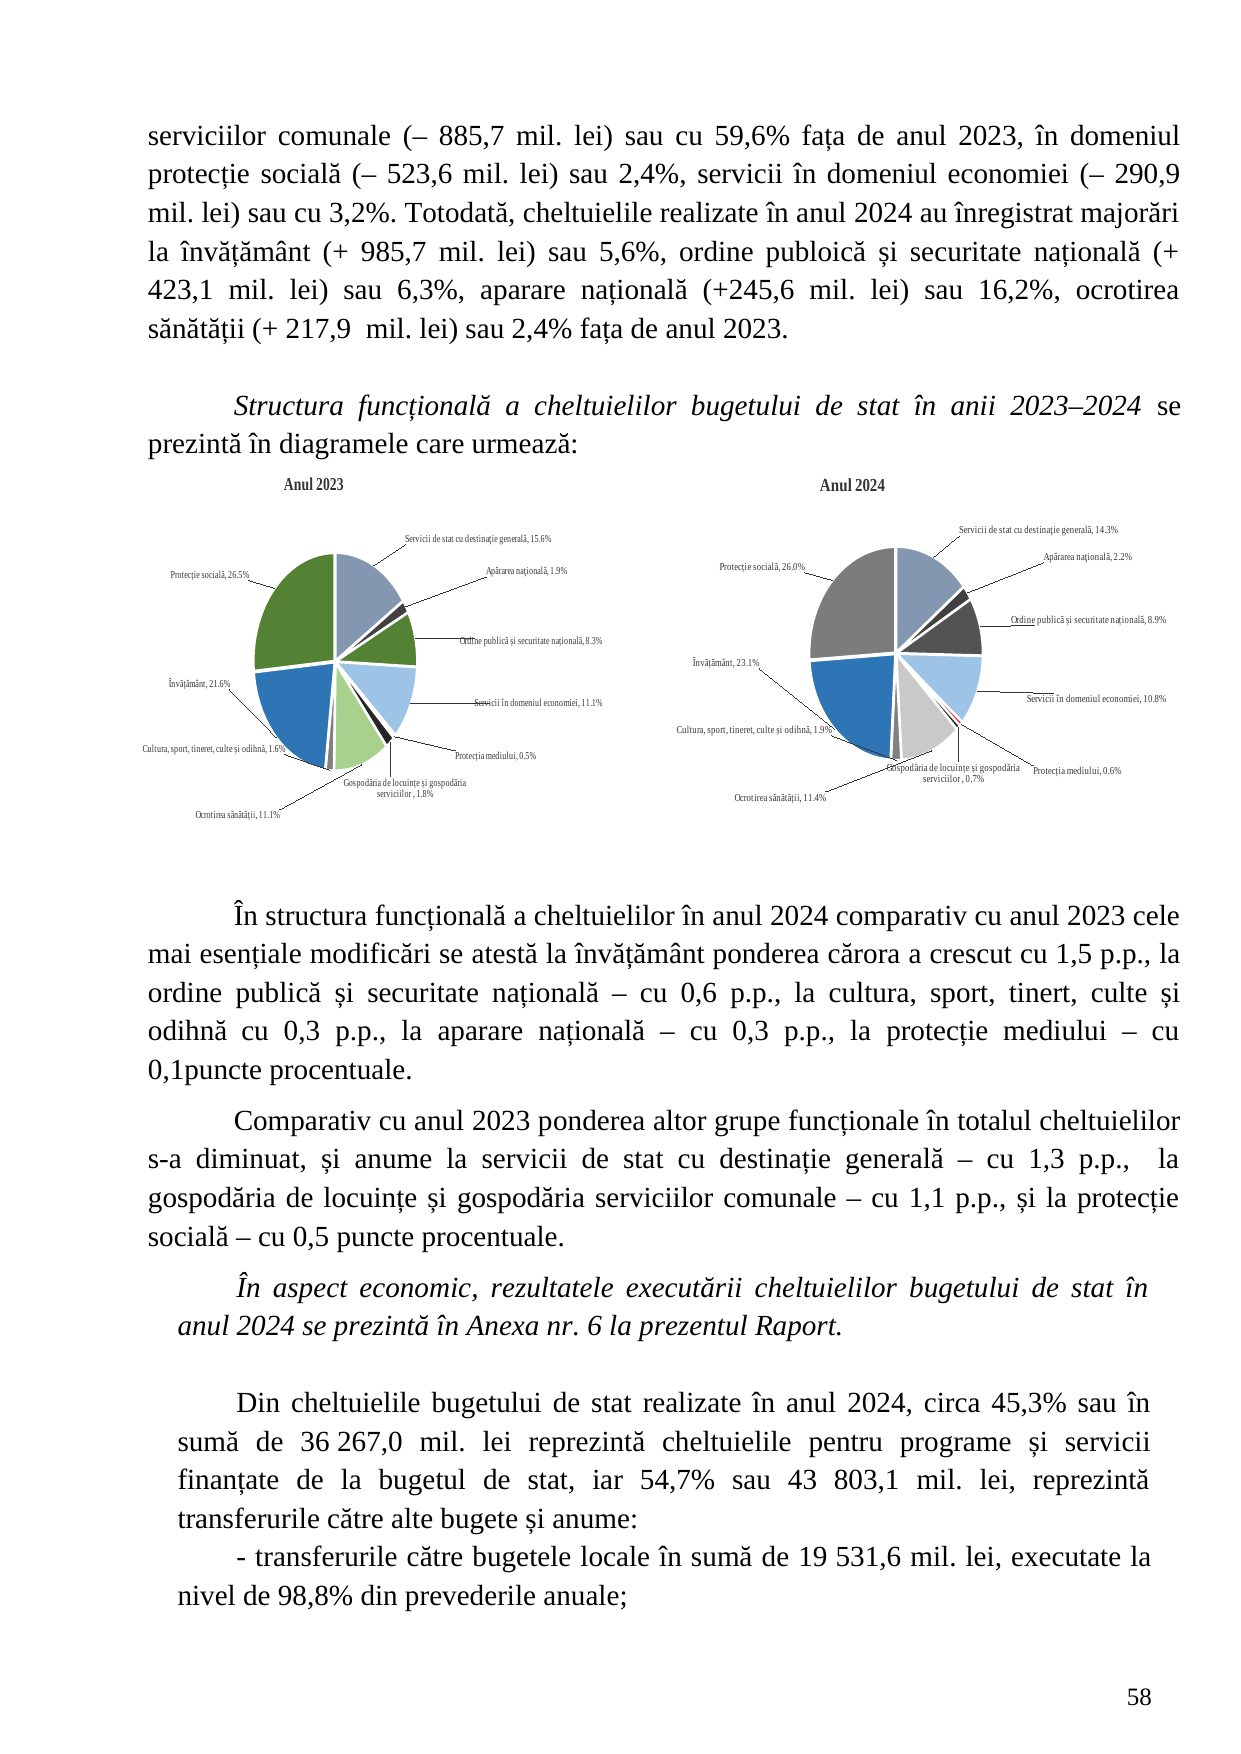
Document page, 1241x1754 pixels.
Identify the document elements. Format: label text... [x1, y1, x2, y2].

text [103, 118, 1181, 344]
text Structura funcțională a cheltuielilor bugetului de stat în anii 2023–2024 se prezintă în diagramele care urmează: [103, 388, 1181, 460]
text În structura funcțională a cheltuielilor în anul 2024 comparativ cu anul 2023 cele mai esențiale modificări se atestă la învățământ ponderea cărora a crescut cu 1,5 p.p., la ordine publică și securitate națională – cu 0,6 p.p., la cultura, sport, tinert, culte și odihnă cu 0,3 p.p., la aparare națională – cu 0,3 p.p., la protecție mediului – cu 0,1puncte procentuale. [103, 898, 1181, 1086]
text Comparativ cu anul 2023 ponderea altor grupe funcționale în totalul cheltuielilor s-a diminuat, și anume la servicii de stat cu destinație generală – cu 1,3 p.p., la gospodăria de locuințe și gospodăria serviciilor comunale – cu 1,1 p.p., și la protecție socială – cu 0,5 puncte procentuale. [103, 1103, 1181, 1252]
text Din cheltuielile bugetului de stat realizate în anul 2024, circa 45,3% sau în sumă de 36 267,0 mil. lei reprezintă cheltuielile pentru programe și servicii finanțate de la bugetul de stat, iar 54,7% sau 43 803,1 mil. lei, reprezintă transferurile către alte bugete și anume: [177, 1385, 1152, 1534]
text - transferurile către bugetele locale în sumă de 19 531,6 mil. lei, executate la nivel de 98,8% din prevederile anuale; [177, 1539, 1152, 1612]
text În aspect economic, rezultatele executării cheltuielilor bugetului de stat în anul 2024 se prezintă în Anexa nr. 6 la prezentul Raport. [177, 1270, 1152, 1342]
